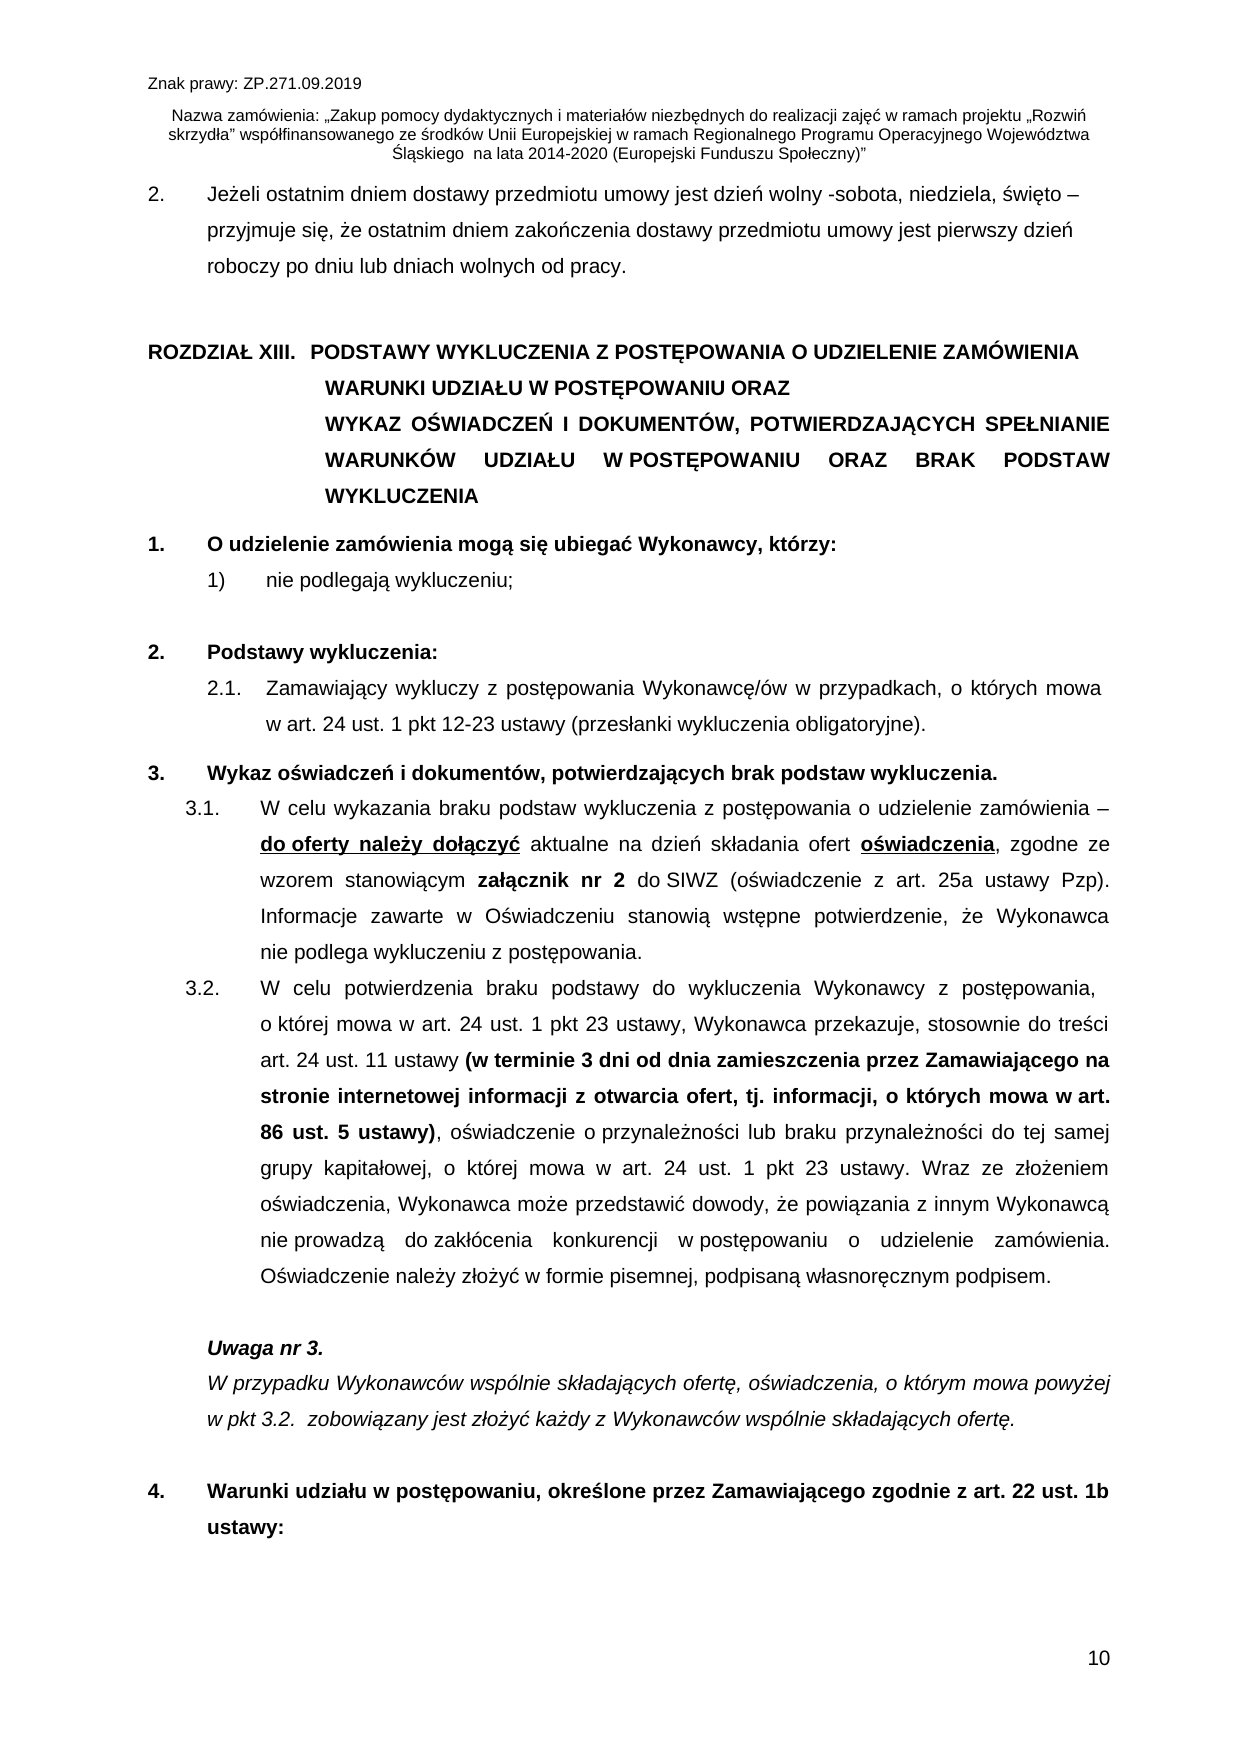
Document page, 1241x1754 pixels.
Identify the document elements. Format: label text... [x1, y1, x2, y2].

list Warunki udziału w postępowaniu, określone przez Zamawiającego zgodnie z art. 22 ust. 1b ustawy: [148, 1479, 1110, 1539]
list Jeżeli ostatnim dniem dostawy przedmiotu umowy jest dzień wolny -sobota, niedziela, święto – przyjmuje się, że ostatnim dniem zakończenia dostawy przedmiotu umowy jest pierwszy dzień roboczy po dniu lub dniach wolnych od pracy. [148, 182, 1110, 278]
list O udzielenie zamówienia mogą się ubiegać Wykonawcy, którzy: [148, 532, 1110, 556]
list Zamawiający wykluczy z postępowania Wykonawcę/ów w przypadkach, o których mowa w art. 24 ust. 1 pkt 12-23 ustawy (przesłanki wykluczenia obligatoryjne). [207, 676, 1110, 736]
text ROZDZIAŁ XIII. PODSTAWY WYKLUCZENIA Z POSTĘPOWANIA O UDZIELENIE ZAMÓWIENIA [148, 340, 1110, 364]
list Wykaz oświadczeń i dokumentów, potwierdzających brak podstaw wykluczenia. [148, 760, 1110, 784]
list nie podlegają wykluczeniu; [207, 568, 1110, 592]
text WARUNKI UDZIAŁU W POSTĘPOWANIU ORAZ [148, 376, 1110, 400]
text Uwaga nr 3. [207, 1335, 1110, 1359]
list W celu wykazania braku podstaw wykluczenia z postępowania o udzielenie zamówienia – do oferty należy dołączyć aktualne na dzień składania ofert oświadczenia, zgodne ze wzorem stanowiącym załącznik nr 2 do SIWZ (oświadczenie z art. 25a ustawy Pzp). Informacje zawarte w Oświadczeniu stanowią wstępne potwierdzenie, że Wykonawca nie podlega wykluczeniu z postępowania. [185, 796, 1110, 964]
text W przypadku Wykonawców wspólnie składających ofertę, oświadczenia, o którym mowa powyżej w pkt 3.2. zobowiązany jest złożyć każdy z Wykonawców wspólnie składających ofertę. [207, 1371, 1110, 1431]
list Podstawy wykluczenia: [148, 640, 1110, 664]
list W celu potwierdzenia braku podstawy do wykluczenia Wykonawcy z postępowania, o której mowa w art. 24 ust. 1 pkt 23 ustawy, Wykonawca przekazuje, stosownie do treści art. 24 ust. 11 ustawy (w terminie 3 dni od dnia zamieszczenia przez Zamawiającego na stronie internetowej informacji z otwarcia ofert, tj. informacji, o których mowa w art. 86 ust. 5 ustawy), oświadczenie o przynależności lub braku przynależności do tej samej grupy kapitałowej, o której mowa w art. 24 ust. 1 pkt 23 ustawy. Wraz ze złożeniem oświadczenia, Wykonawca może przedstawić dowody, że powiązania z innym Wykonawcą nie prowadzą do zakłócenia konkurencji w postępowaniu o udzielenie zamówienia. Oświadczenie należy złożyć w formie pisemnej, podpisaną własnoręcznym podpisem. [185, 976, 1110, 1287]
text WYKAZ OŚWIADCZEŃ I DOKUMENTÓW, POTWIERDZAJĄCYCH SPEŁNIANIE WARUNKÓW UDZIAŁU W POSTĘPOWANIU ORAZ BRAK PODSTAW WYKLUCZENIA [148, 412, 1110, 508]
